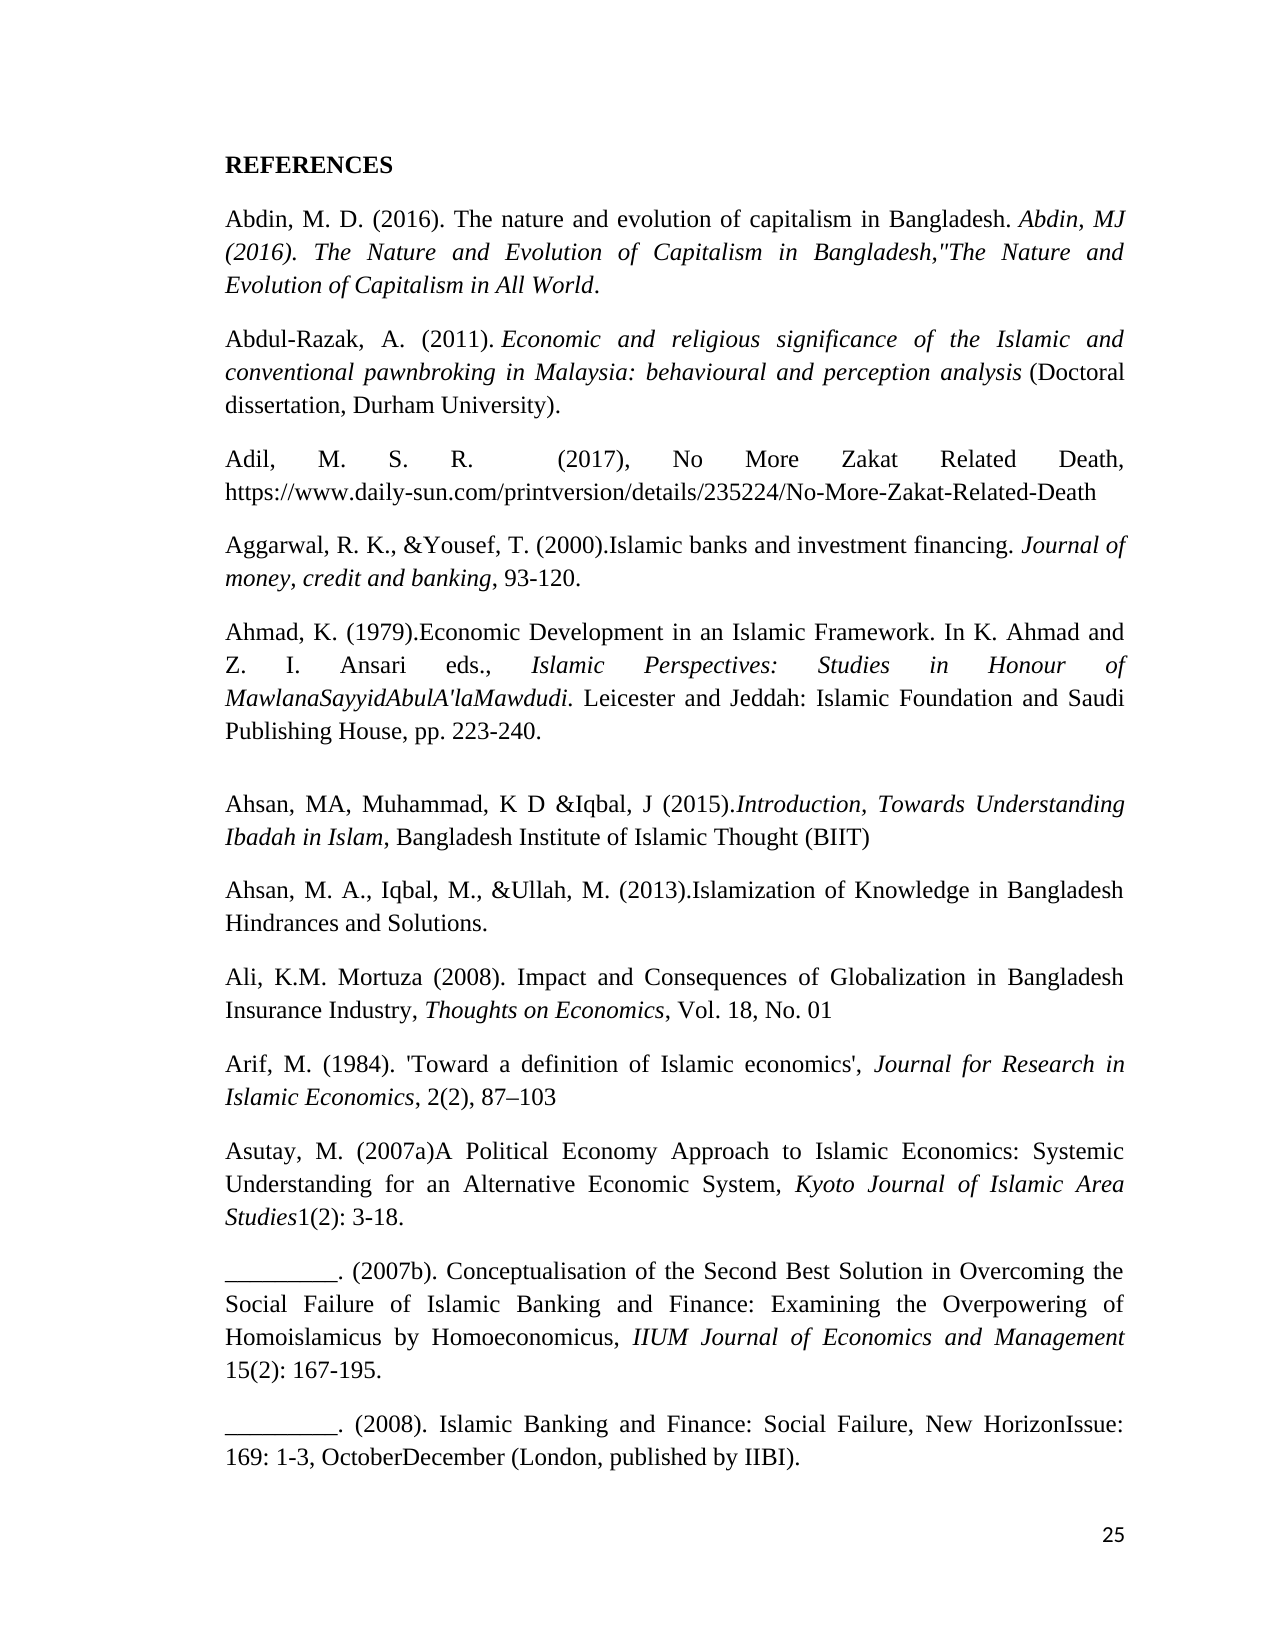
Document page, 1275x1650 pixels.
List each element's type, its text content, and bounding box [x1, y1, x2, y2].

text Abdul-Razak, A. (2011). Economic and religious significance of the Islamic and conventional pawnbroking in Malaysia: behavioural and perception analysis (Doctoral dissertation, Durham University). [225, 386, 1125, 418]
text Adil, M. S. R. (2017), No More Zakat Related Death, https://www.daily-sun.com/printversion/details/235224/No-More-Zakat-Related-Death [225, 444, 1125, 505]
text REFERENCES [225, 150, 1125, 179]
text Abdin, M. D. (2016). The nature and evolution of capitalism in Bangladesh. Abdin, MJ (2016). The Nature and Evolution of Capitalism in Bangladesh,"The Nature and Evolution of Capitalism in All World. [225, 266, 1125, 299]
text _________. (2008). Islamic Banking and Finance: Social Failure, New HorizonIssue: 169: 1-3, OctoberDecember (London, published by IIBI). [225, 1409, 1125, 1471]
text Asutay, M. (2007a)A Political Economy Approach to Islamic Economics: Systemic Understanding for an Alternative Economic System, Kyoto Journal of Islamic Area Studies1(2): 3-18. [225, 1136, 1125, 1231]
text Arif, M. (1984). 'Toward a definition of Islamic economics', Journal for Research in Islamic Economics, 2(2), 87–103 [225, 1049, 1125, 1111]
text Ahsan, MA, Muhammad, K D &Iqbal, J (2015).Introduction, Towards Understanding Ibadah in Islam, Bangladesh Institute of Islamic Thought (BIIT) [225, 789, 1125, 850]
text Ali, K.M. Mortuza (2008). Impact and Consequences of Globalization in Bangladesh Insurance Industry, Thoughts on Economics, Vol. 18, No. 01 [225, 962, 1125, 1024]
text Ahmad, K. (1979).Economic Development in an Islamic Framework. In K. Ahmad and Z. I. Ansari eds., Islamic Perspectives: Studies in Honour of MawlanaSayyidAbulA'laMawdudi. Leicester and Jeddah: Islamic Foundation and Saudi Publishing House, pp. 223-240. [225, 617, 1125, 745]
text Ahsan, M. A., Iqbal, M., &Ullah, M. (2013).Islamization of Knowledge in Bangladesh Hindrances and Solutions. [225, 904, 1125, 937]
text _________. (2007b). Conceptualisation of the Second Best Solution in Overcoming the Social Failure of Islamic Banking and Finance: Examining the Overpowering of Homoislamicus by Homoeconomicus, IIUM Journal of Economics and Management 15(2): 167-195. [225, 1256, 1125, 1384]
text Aggarwal, R. K., &Yousef, T. (2000).Islamic banks and investment financing. Journal of money, credit and banking, 93-120. [225, 559, 1125, 592]
